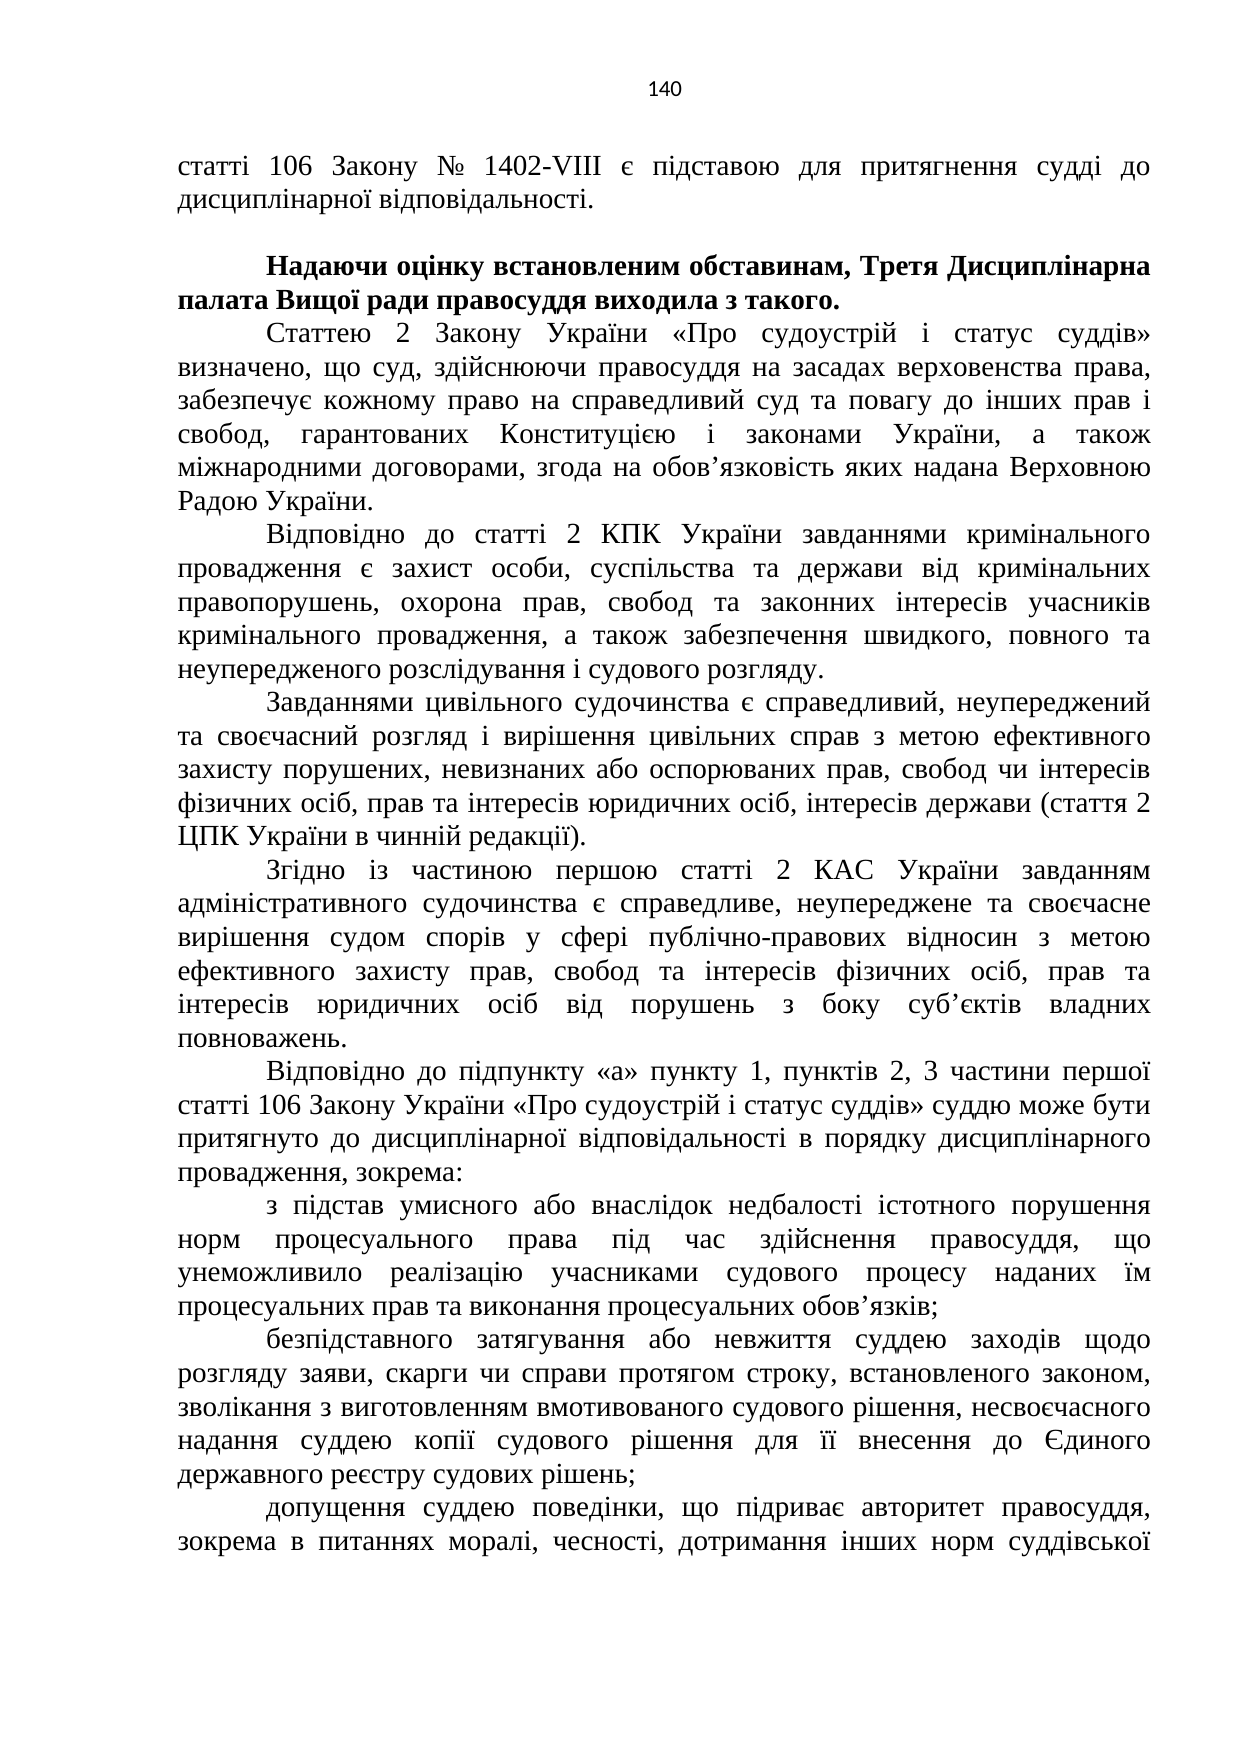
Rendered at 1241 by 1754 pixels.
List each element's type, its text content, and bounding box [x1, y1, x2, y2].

text Статтею 2 Закону України «Про судоустрій і статус суддів» визначено, що суд, здійснюючи правосуддя на засадах верховенства права, забезпечує кожному право на справедливий суд та повагу до інших прав і свобод, гарантованих Конституцією і законами України, а також міжнародними договорами, згода на обов’язковість яких надана Верховною Радою України. [177, 315, 1152, 517]
text з підстав умисного або внаслідок недбалості істотного порушення норм процесуального права під час здійснення правосуддя, що унеможливило реалізацію учасниками судового процесу наданих їм процесуальних прав та виконання процесуальних обов’язків; [177, 1187, 1152, 1322]
text Згідно із частиною першою статті 2 КАС України завданням адміністративного судочинства є справедливе, неупереджене та своєчасне вирішення судом спорів у сфері публічно-правових відносин з метою ефективного захисту прав, свобод та інтересів фізичних осіб, прав та інтересів юридичних осіб від порушень з боку суб’єктів владних повноважень. [177, 852, 1152, 1053]
text Відповідно до підпункту «а» пункту 1, пунктів 2, 3 частини першої статті 106 Закону України «Про судоустрій і статус суддів» суддю може бути притягнуто до дисциплінарної відповідальності в порядку дисциплінарного провадження, зокрема: [177, 1053, 1152, 1187]
text Завданнями цивільного судочинства є справедливий, неупереджений та своєчасний розгляд і вирішення цивільних справ з метою ефективного захисту порушених, невизнаних або оспорюваних прав, свобод чи інтересів фізичних осіб, прав та інтересів юридичних осіб, інтересів держави (стаття 2 ЦПК України в чинній редакції). [177, 684, 1152, 852]
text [177, 1489, 1152, 1556]
text Відповідно до статті 2 КПК України завданнями кримінального провадження є захист особи, суспільства та держави від кримінальних правопорушень, охорона прав, свобод та законних інтересів учасників кримінального провадження, а також забезпечення швидкого, повного та неупередженого розслідування і судового розгляду. [177, 517, 1152, 684]
text Надаючи оцінку встановленим обставинам, Третя Дисциплінарна палата Вищої ради правосуддя виходила з такого. [177, 248, 1152, 315]
text безпідставного затягування або невжиття суддею заходів щодо розгляду заяви, скарги чи справи протягом строку, встановленого законом, зволікання з виготовленням вмотивованого судового рішення, несвоєчасного надання суддею копії судового рішення для її внесення до Єдиного державного реєстру судових рішень; [177, 1322, 1152, 1489]
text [177, 148, 1152, 215]
